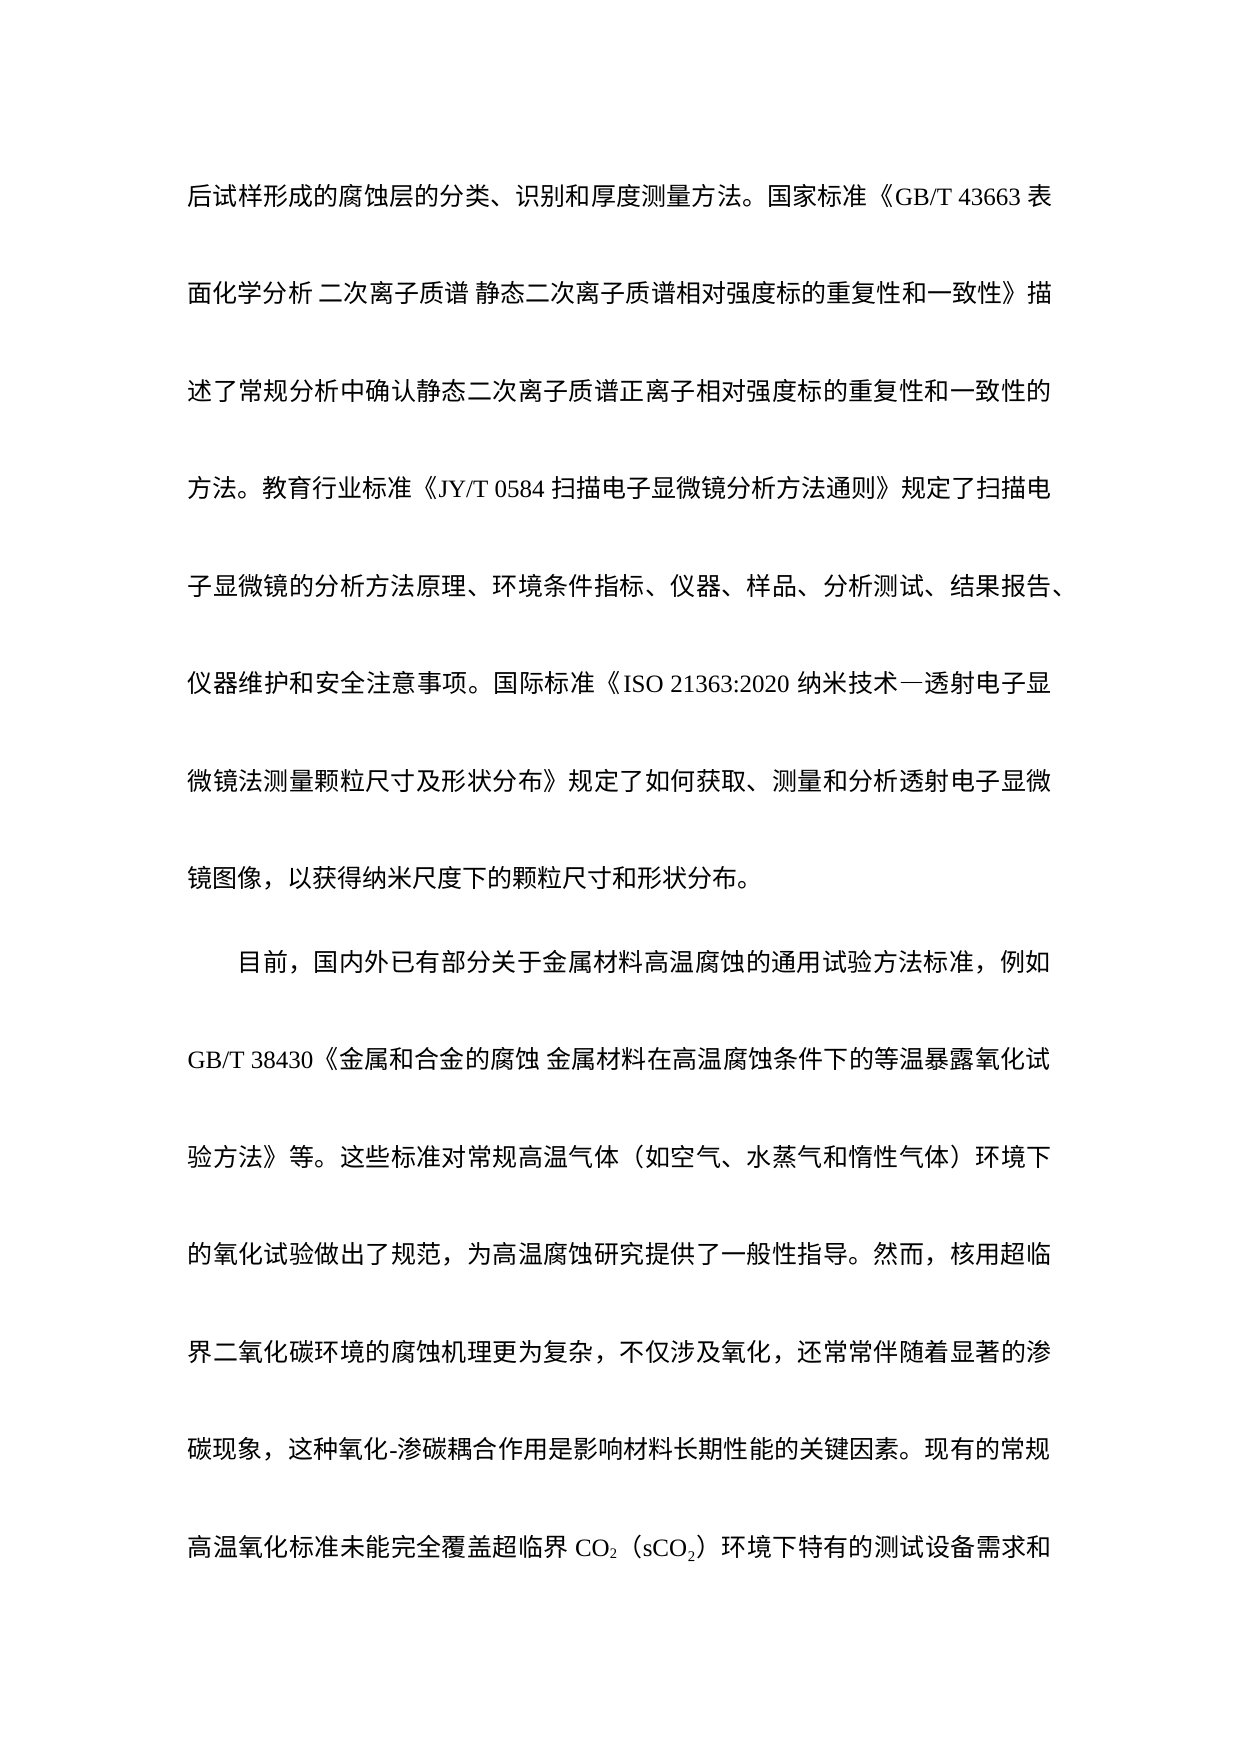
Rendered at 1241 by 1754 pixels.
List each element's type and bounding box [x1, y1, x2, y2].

list [187, 162, 1053, 909]
text [187, 928, 1053, 1578]
